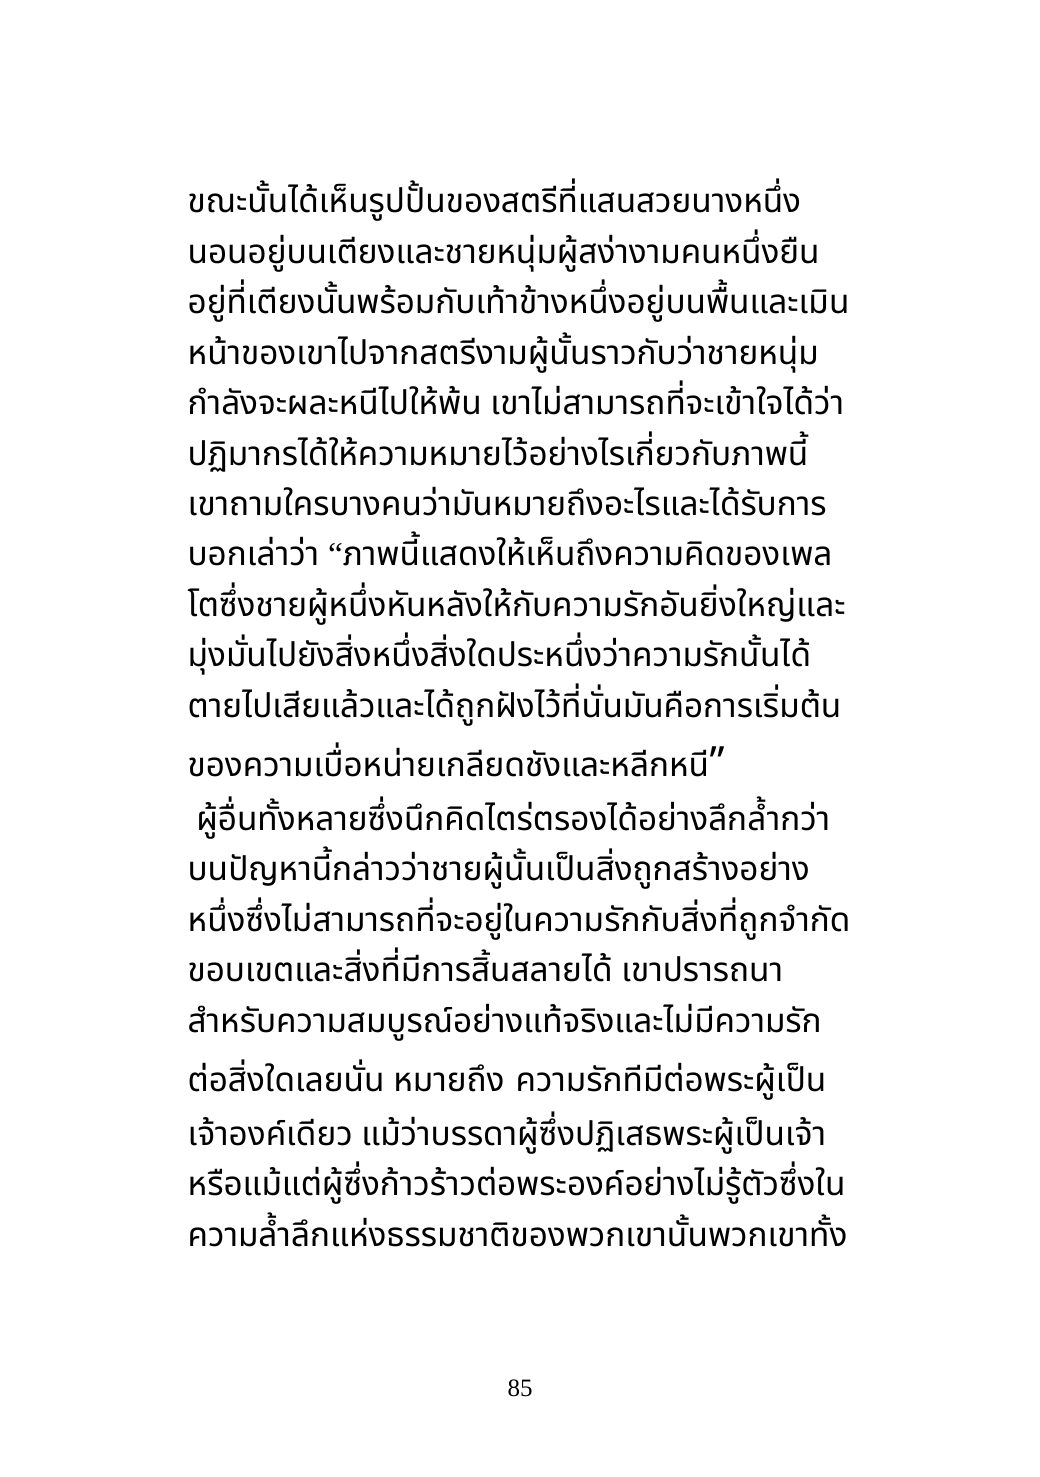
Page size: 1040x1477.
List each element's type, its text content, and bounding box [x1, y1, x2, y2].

text ขณะนั้นได้เห็นรูปปั้นของสตรีที่แสนสวยนางหนึ่งนอนอยู่บนเตียงและชายหนุ่มผู้สง่างามคนหนึ่งยืนอยู่ที่เตียงนั้นพร้อมกับเท้าข้างหนึ่งอยู่บนพื้นและเมินหน้าของเขาไปจากสตรีงามผู้นั้นราวกับว่าชายหนุ่มกำลังจะผละหนีไปให้พ้น เขาไม่สามารถที่จะเข้าใจได้ว่าปฏิมากรได้ให้ความหมายไว้อย่างไรเกี่ยวกับภาพนี้ เขาถามใครบางคนว่ามันหมายถึงอะไรและได้รับการบอกเล่าว่า “ภาพนี้แสดงให้เห็นถึงความคิดของเพลโตซึ่งชายผู้หนึ่งหันหลังให้กับความรักอันยิ่งใหญ่และมุ่งมั่นไปยังสิ่งหนึ่งสิ่งใดประหนึ่งว่าความรักนั้นได้ตายไปเสียแล้วและได้ถูกฝังไว้ที่นั่นมันคือการเริ่มต้นของความเบื่อหน่ายเกลียดชังและหลีกหนี” [187, 177, 852, 795]
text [187, 795, 852, 1261]
